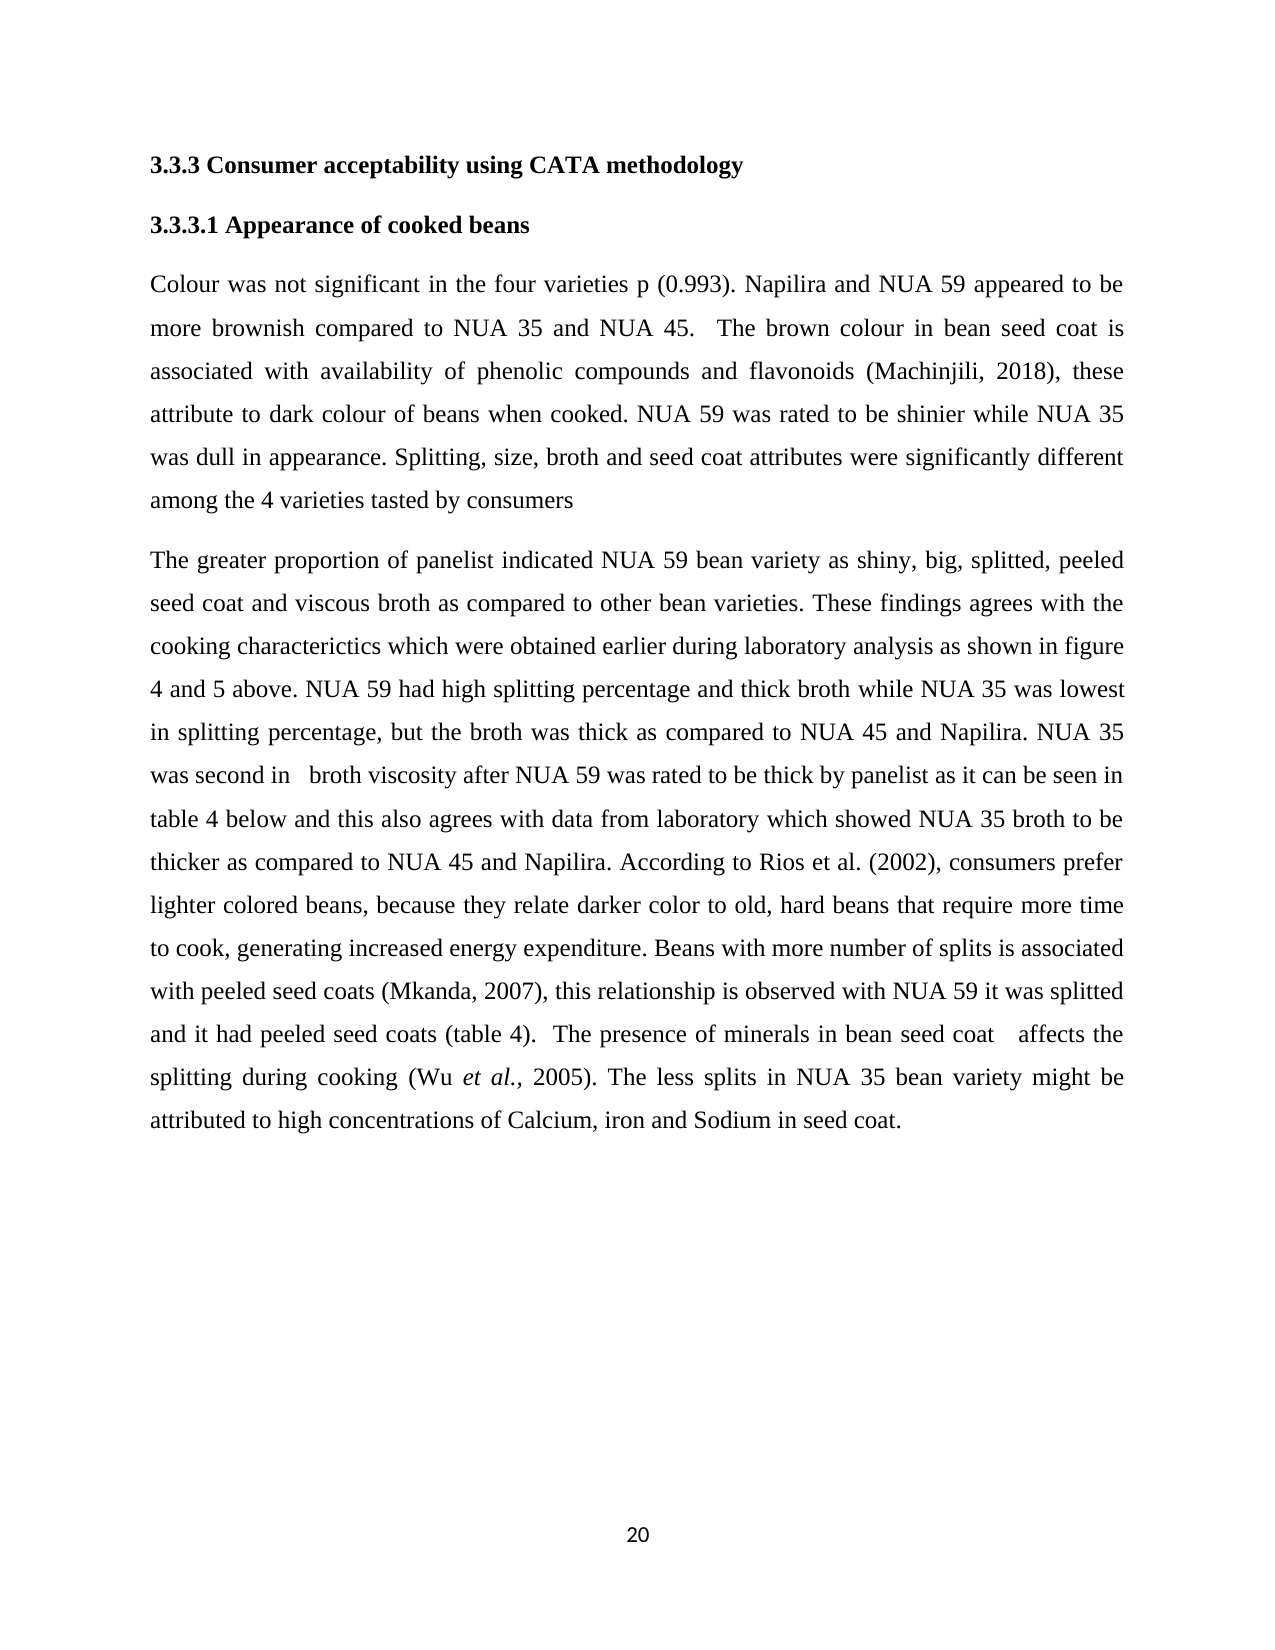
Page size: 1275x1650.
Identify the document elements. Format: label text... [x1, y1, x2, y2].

text Colour was not significant in the four varieties p (0.993). Napilira and NUA 59 appeared to be more brownish compared to NUA 35 and NUA 45. The brown colour in bean seed coat is associated with availability of phenolic compounds and flavonoids (Machinjili, 2018), these attribute to dark colour of beans when cooked. NUA 59 was rated to be shinier while NUA 35 was dull in appearance. Splitting, size, broth and seed coat attributes were significantly different among the 4 varieties tasted by consumers [150, 269, 1125, 514]
text 3.3.3 Consumer acceptability using CATA methodology [150, 150, 1125, 179]
text The greater proportion of panelist indicated NUA 59 bean variety as shiny, big, splitted, peeled seed coat and viscous broth as compared to other bean varieties. These findings agrees with the cooking characterictics which were obtained earlier during laboratory analysis as shown in figure 4 and 5 above. NUA 59 had high splitting percentage and thick broth while NUA 35 was lowest in splitting percentage, but the broth was thick as compared to NUA 45 and Napilira. NUA 35 was second in broth viscosity after NUA 59 was rated to be thick by panelist as it can be seen in table 4 below and this also agrees with data from laboratory which showed NUA 35 broth to be thicker as compared to NUA 45 and Napilira. According to Rios et al. (2002), consumers prefer lighter colored beans, because they relate darker color to old, hard beans that require more time to cook, generating increased energy expenditure. Beans with more number of splits is associated with peeled seed coats (Mkanda, 2007), this relationship is observed with NUA 59 it was splitted and it had peeled seed coats (table 4). The presence of minerals in bean seed coat affects the splitting during cooking (Wu et al., 2005). The less splits in NUA 35 bean variety might be attributed to high concentrations of Calcium, iron and Sodium in seed coat. [150, 545, 1125, 1134]
text 3.3.3.1 Appearance of cooked beans [150, 210, 1125, 238]
